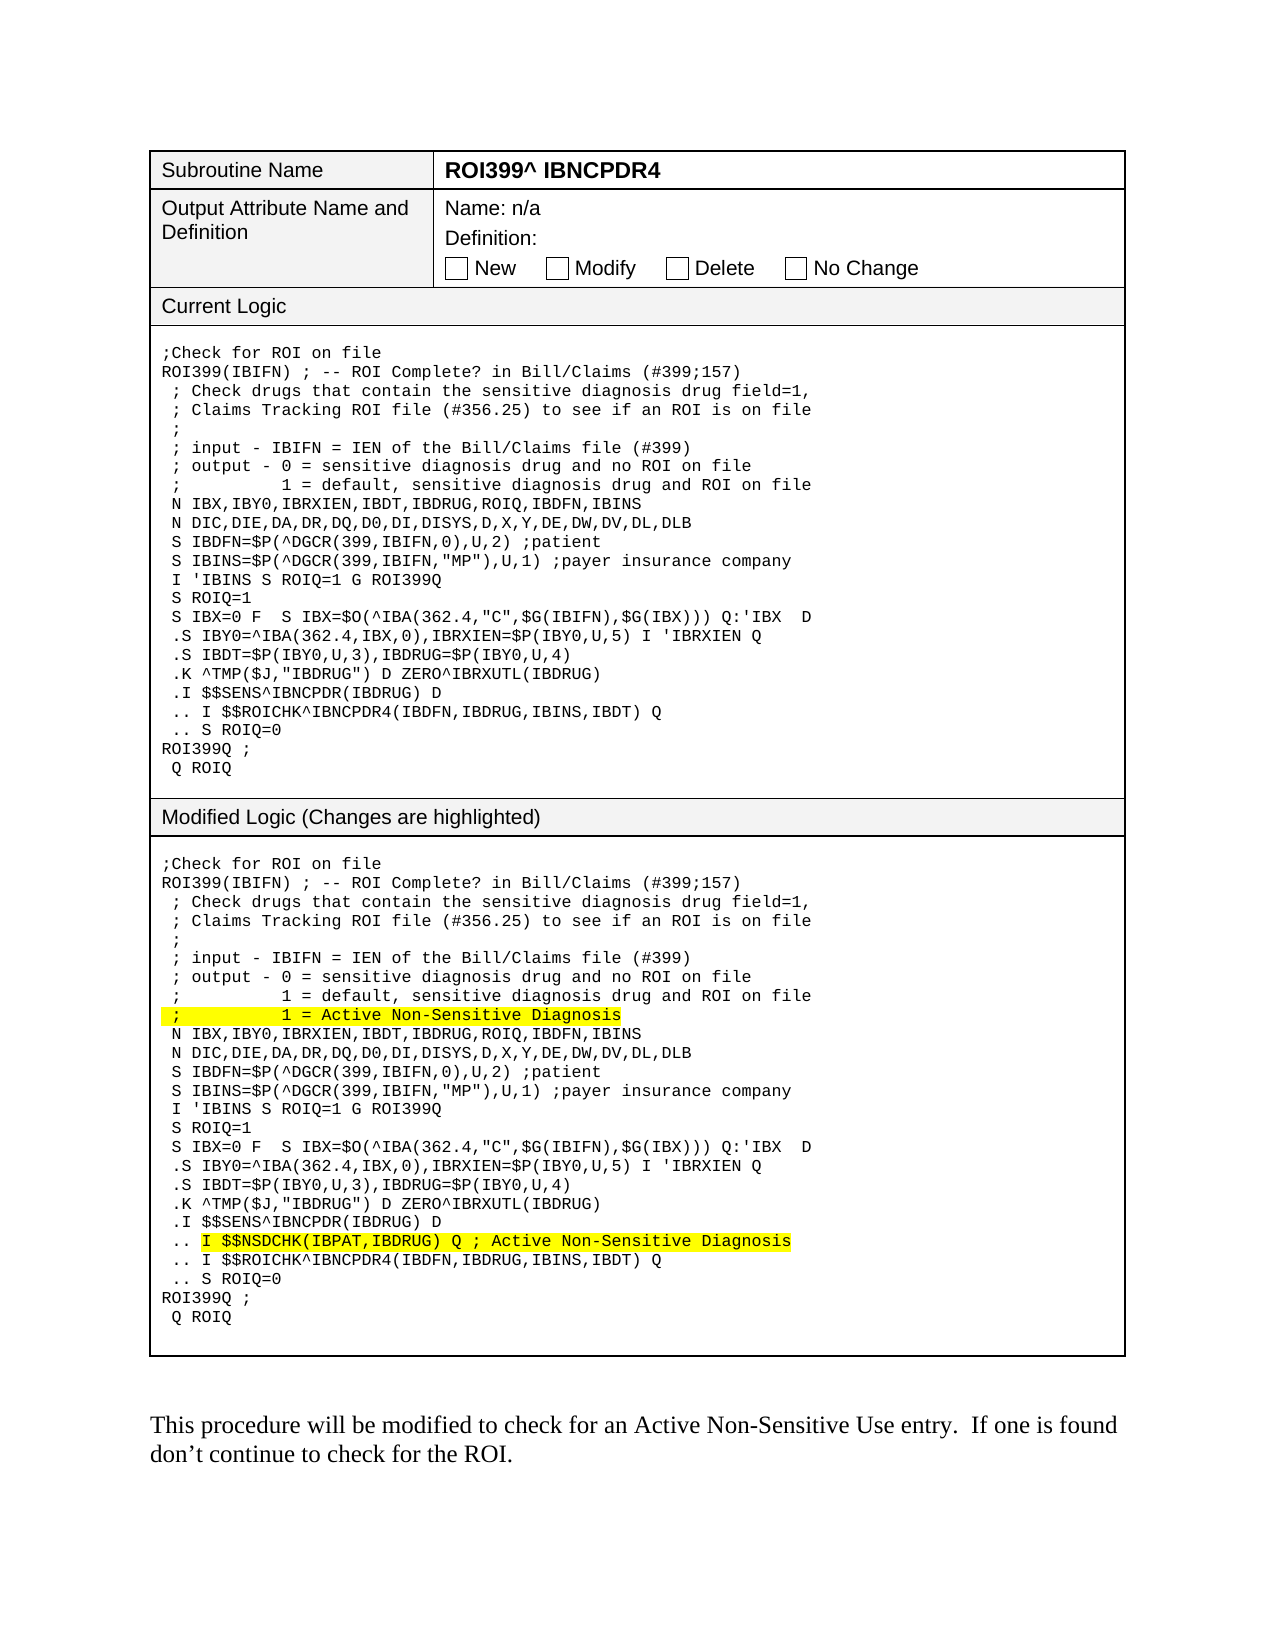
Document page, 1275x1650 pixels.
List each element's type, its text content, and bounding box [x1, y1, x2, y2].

table_header ROI399^ IBNCPDR4 [434, 152, 1124, 188]
table_cell Name: n/a Definition: New Modify Delete No Change [434, 190, 1124, 286]
text This procedure will be modified to check for an Active Non-Sensitive Use entry. If one is found don’t continue to check for the ROI. [150, 1411, 1125, 1468]
table_cell ;Check for ROI on file ROI399(IBIFN) ; -- ROI Complete? in Bill/Claims (#399;157) ; Check drugs that contain the sensitive diagnosis drug field=1, ; Claims Tracking ROI file (#356.25) to see if an ROI is on file ; ; input - IBIFN = IEN of the Bill/Claims file (#399) ; output - 0 = sensitive diagnosis drug and no ROI on file ; 1 = default, sensitive diagnosis drug and ROI on file N IBX,IBY0,IBRXIEN,IBDT,IBDRUG,ROIQ,IBDFN,IBINS N DIC,DIE,DA,DR,DQ,D0,DI,DISYS,D,X,Y,DE,DW,DV,DL,DLB S IBDFN=$P(^DGCR(399,IBIFN,0),U,2) ;patient S IBINS=$P(^DGCR(399,IBIFN,"MP"),U,1) ;payer insurance company I 'IBINS S ROIQ=1 G ROI399Q S ROIQ=1 S IBX=0 F S IBX=$O(^IBA(362.4,"C",$G(IBIFN),$G(IBX))) Q:'IBX D .S IBY0=^IBA(362.4,IBX,0),IBRXIEN=$P(IBY0,U,5) I 'IBRXIEN Q .S IBDT=$P(IBY0,U,3),IBDRUG=$P(IBY0,U,4) .K ^TMP($J,"IBDRUG") D ZERO^IBRXUTL(IBDRUG) .I $$SENS^IBNCPDR(IBDRUG) D .. I $$ROICHK^IBNCPDR4(IBDFN,IBDRUG,IBINS,IBDT) Q .. S ROIQ=0 ROI399Q ; Q ROIQ [151, 326, 1124, 797]
table_cell ;Check for ROI on file ROI399(IBIFN) ; -- ROI Complete? in Bill/Claims (#399;157) ; Check drugs that contain the sensitive diagnosis drug field=1, ; Claims Tracking ROI file (#356.25) to see if an ROI is on file ; ; input - IBIFN = IEN of the Bill/Claims file (#399) ; output - 0 = sensitive diagnosis drug and no ROI on file ; 1 = default, sensitive diagnosis drug and ROI on file ; 1 = Active Non-Sensitive Diagnosis N IBX,IBY0,IBRXIEN,IBDT,IBDRUG,ROIQ,IBDFN,IBINS N DIC,DIE,DA,DR,DQ,D0,DI,DISYS,D,X,Y,DE,DW,DV,DL,DLB S IBDFN=$P(^DGCR(399,IBIFN,0),U,2) ;patient S IBINS=$P(^DGCR(399,IBIFN,"MP"),U,1) ;payer insurance company I 'IBINS S ROIQ=1 G ROI399Q S ROIQ=1 S IBX=0 F S IBX=$O(^IBA(362.4,"C",$G(IBIFN),$G(IBX))) Q:'IBX D .S IBY0=^IBA(362.4,IBX,0),IBRXIEN=$P(IBY0,U,5) I 'IBRXIEN Q .S IBDT=$P(IBY0,U,3),IBDRUG=$P(IBY0,U,4) .K ^TMP($J,"IBDRUG") D ZERO^IBRXUTL(IBDRUG) .I $$SENS^IBNCPDR(IBDRUG) D .. I $$NSDCHK(IBPAT,IBDRUG) Q ; Active Non-Sensitive Diagnosis .. I $$ROICHK^IBNCPDR4(IBDFN,IBDRUG,IBINS,IBDT) Q .. S ROIQ=0 ROI399Q ; Q ROIQ [151, 837, 1124, 1355]
table_cell Current Logic [151, 288, 1124, 324]
table_header Subroutine Name [151, 152, 433, 188]
table_cell Output Attribute Name and Definition [151, 190, 433, 286]
table_cell Modified Logic (Changes are highlighted) [151, 799, 1124, 835]
